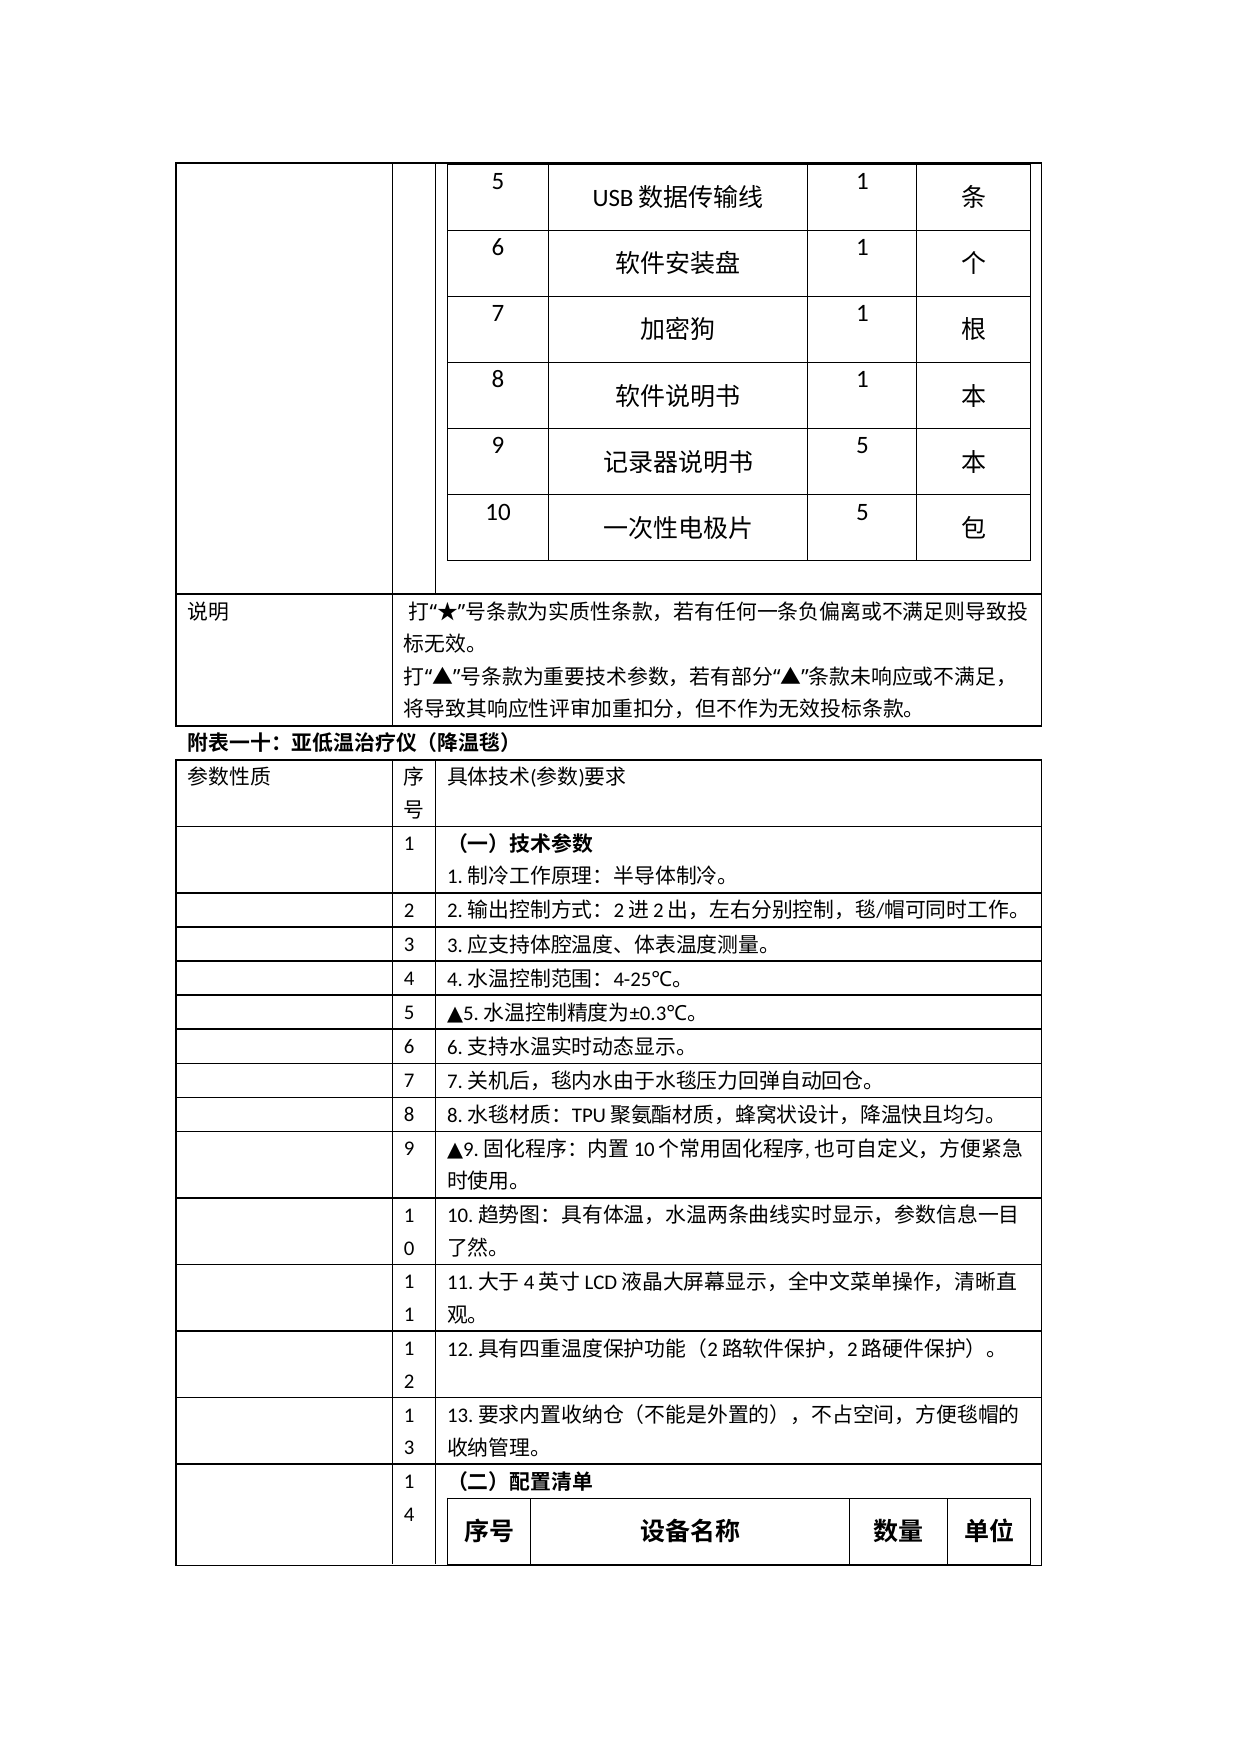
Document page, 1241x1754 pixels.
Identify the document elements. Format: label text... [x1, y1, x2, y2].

table_cell 说明 [177, 595, 392, 725]
table_header 具体技术(参数)要求 [436, 761, 1041, 826]
table_cell 10 [393, 1199, 435, 1264]
table_cell ▲9. 固化程序：内置10个常用固化程序, 也可自定义，方便紧急时使用。 [436, 1132, 1041, 1197]
table_cell [177, 894, 392, 926]
table_cell 2 [393, 894, 435, 926]
table_cell 11 [393, 1265, 435, 1330]
table_cell 12. 具有四重温度保护功能（2路软件保护，2路硬件保护）。 [436, 1332, 1041, 1397]
table_cell [177, 1030, 392, 1062]
table_cell [177, 996, 392, 1028]
table_cell （二）配置清单 [436, 164, 1041, 593]
table_cell 打“★”号条款为实质性条款，若有任何一条负偏离或不满足则导致投标无效。 打“▲”号条款为重要技术参数，若有部分“▲”条款未响应或不满足，将导致其响应性评审加重扣分，但不作为无效投标条款。 [393, 595, 1041, 725]
table_cell [177, 1132, 392, 1197]
table_header 参数性质 [177, 761, 392, 826]
table_cell [177, 827, 392, 892]
table_cell （二）配置清单 [436, 1465, 1041, 1564]
table_cell 9 [393, 1132, 435, 1197]
table_cell 11. 大于4英寸LCD液晶大屏幕显示，全中文菜单操作，清晰直观。 [436, 1265, 1041, 1330]
table_cell 4. 水温控制范围：4-25℃。 [436, 962, 1041, 994]
table_cell 1 [393, 827, 435, 892]
table_cell [177, 1265, 392, 1330]
table_cell 8. 水毯材质：TPU聚氨酯材质，蜂窝状设计，降温快且均匀。 [436, 1098, 1041, 1131]
table_cell 8 [393, 1098, 435, 1131]
table_cell [177, 1465, 392, 1564]
table_cell 12 [393, 1332, 435, 1397]
table_cell 2. 输出控制方式：2进2出，左右分别控制，毯/帽可同时工作。 [436, 894, 1041, 926]
table_cell [177, 1332, 392, 1397]
table_cell [177, 1398, 392, 1463]
table_cell ▲5. 水温控制精度为±0.3℃。 [436, 996, 1041, 1028]
table_cell 14 [393, 1465, 435, 1564]
table_cell 3. 应支持体腔温度、体表温度测量。 [436, 928, 1041, 960]
table_cell （一）技术参数 1. 制冷工作原理：半导体制冷。 [436, 827, 1041, 892]
table_cell 13 [393, 1398, 435, 1463]
table_cell 13. 要求内置收纳仓（不能是外置的），不占空间，方便毯帽的收纳管理。 [436, 1398, 1041, 1463]
table_cell 10. 趋势图：具有体温，水温两条曲线实时显示，参数信息一目了然。 [436, 1199, 1041, 1264]
table_cell 6. 支持水温实时动态显示。 [436, 1030, 1041, 1062]
table_cell 3 [393, 928, 435, 960]
table_cell 7 [393, 1064, 435, 1096]
table_header 序号 [393, 761, 435, 826]
table_cell [177, 928, 392, 960]
table_cell 5 [393, 996, 435, 1028]
table_cell [177, 1199, 392, 1264]
table_cell [177, 962, 392, 994]
table_cell 7. 关机后，毯内水由于水毯压力回弹自动回仓。 [436, 1064, 1041, 1096]
table_cell [177, 1064, 392, 1096]
table_cell 6 [393, 1030, 435, 1062]
table_cell [177, 164, 392, 593]
table_cell 18 [393, 164, 435, 593]
text 附表一十：亚低温治疗仪（降温毯） [187, 726, 1053, 759]
table_cell 4 [393, 962, 435, 994]
table_cell [177, 1098, 392, 1131]
